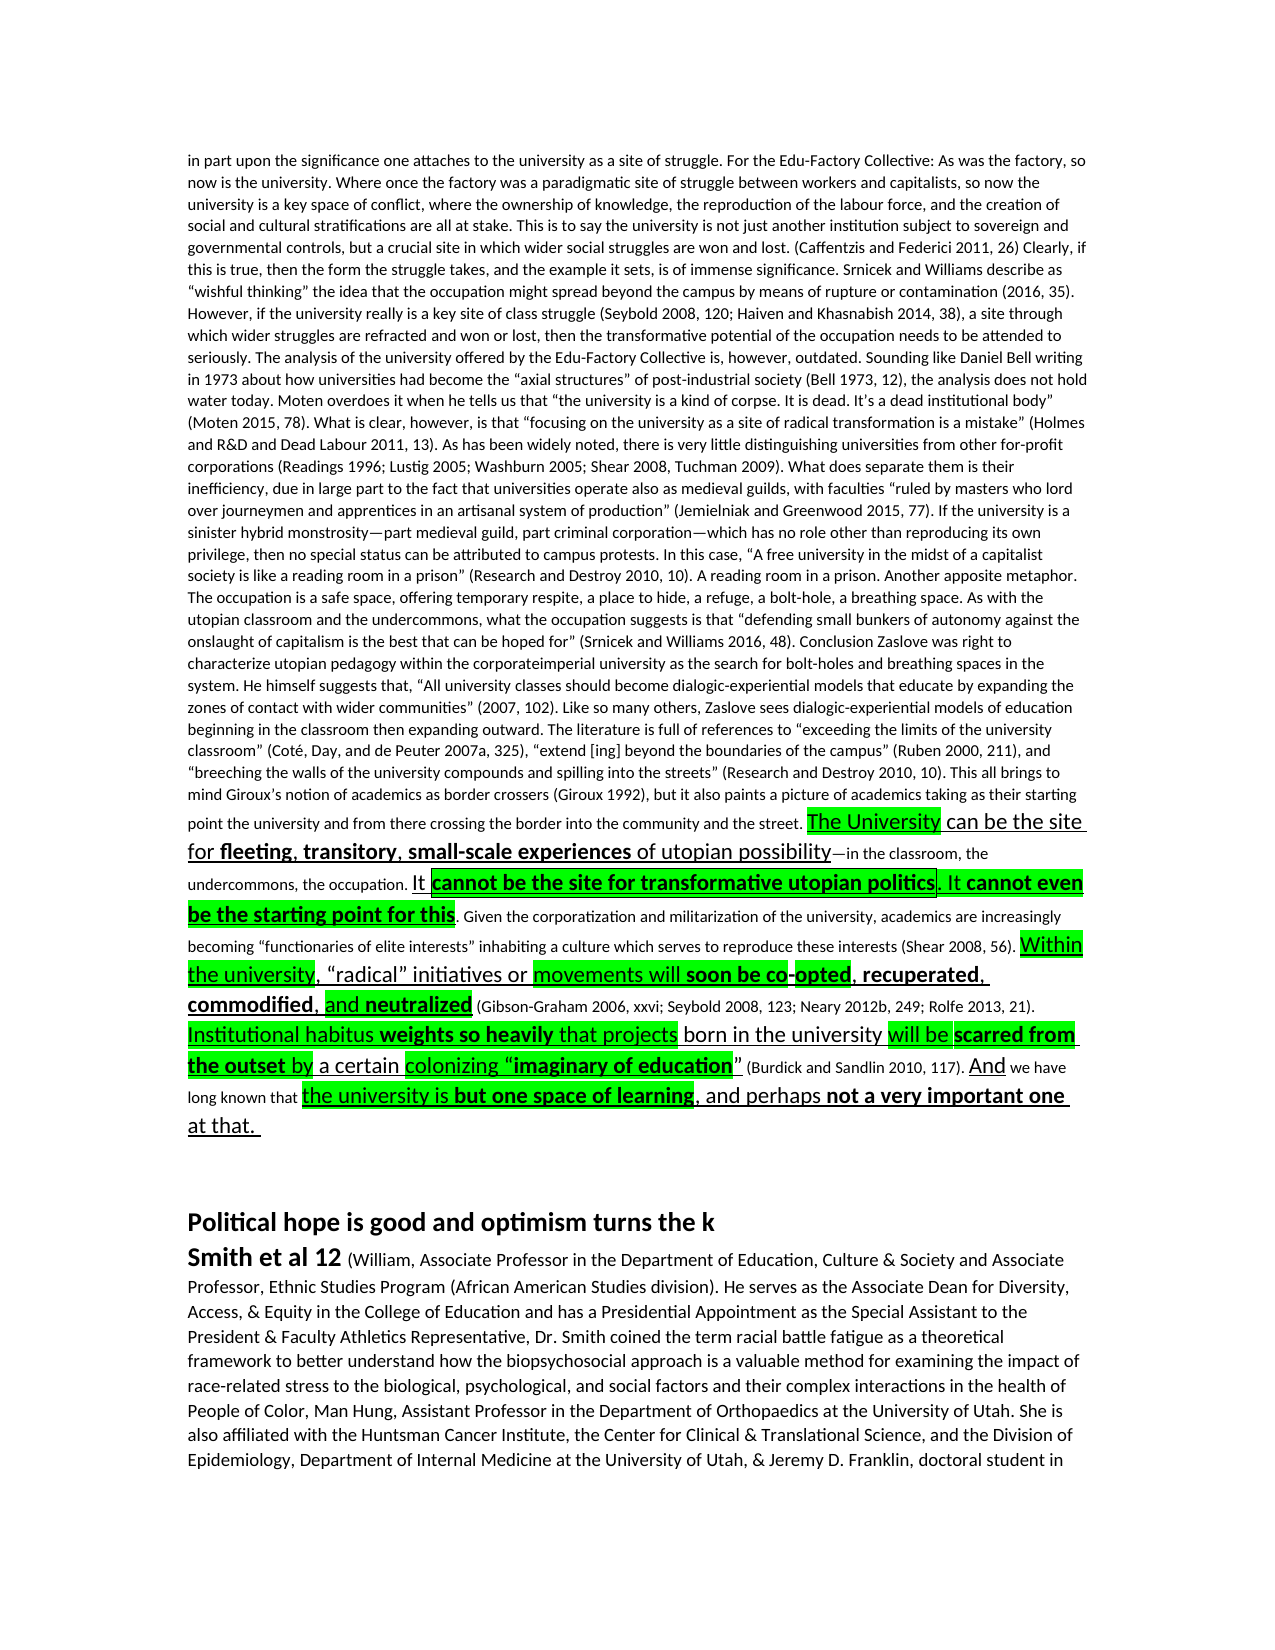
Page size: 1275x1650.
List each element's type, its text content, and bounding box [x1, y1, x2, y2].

subtitle Political hope is good and optimism turns the k [187, 1205, 1087, 1238]
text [187, 150, 1087, 1139]
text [187, 1241, 1087, 1471]
